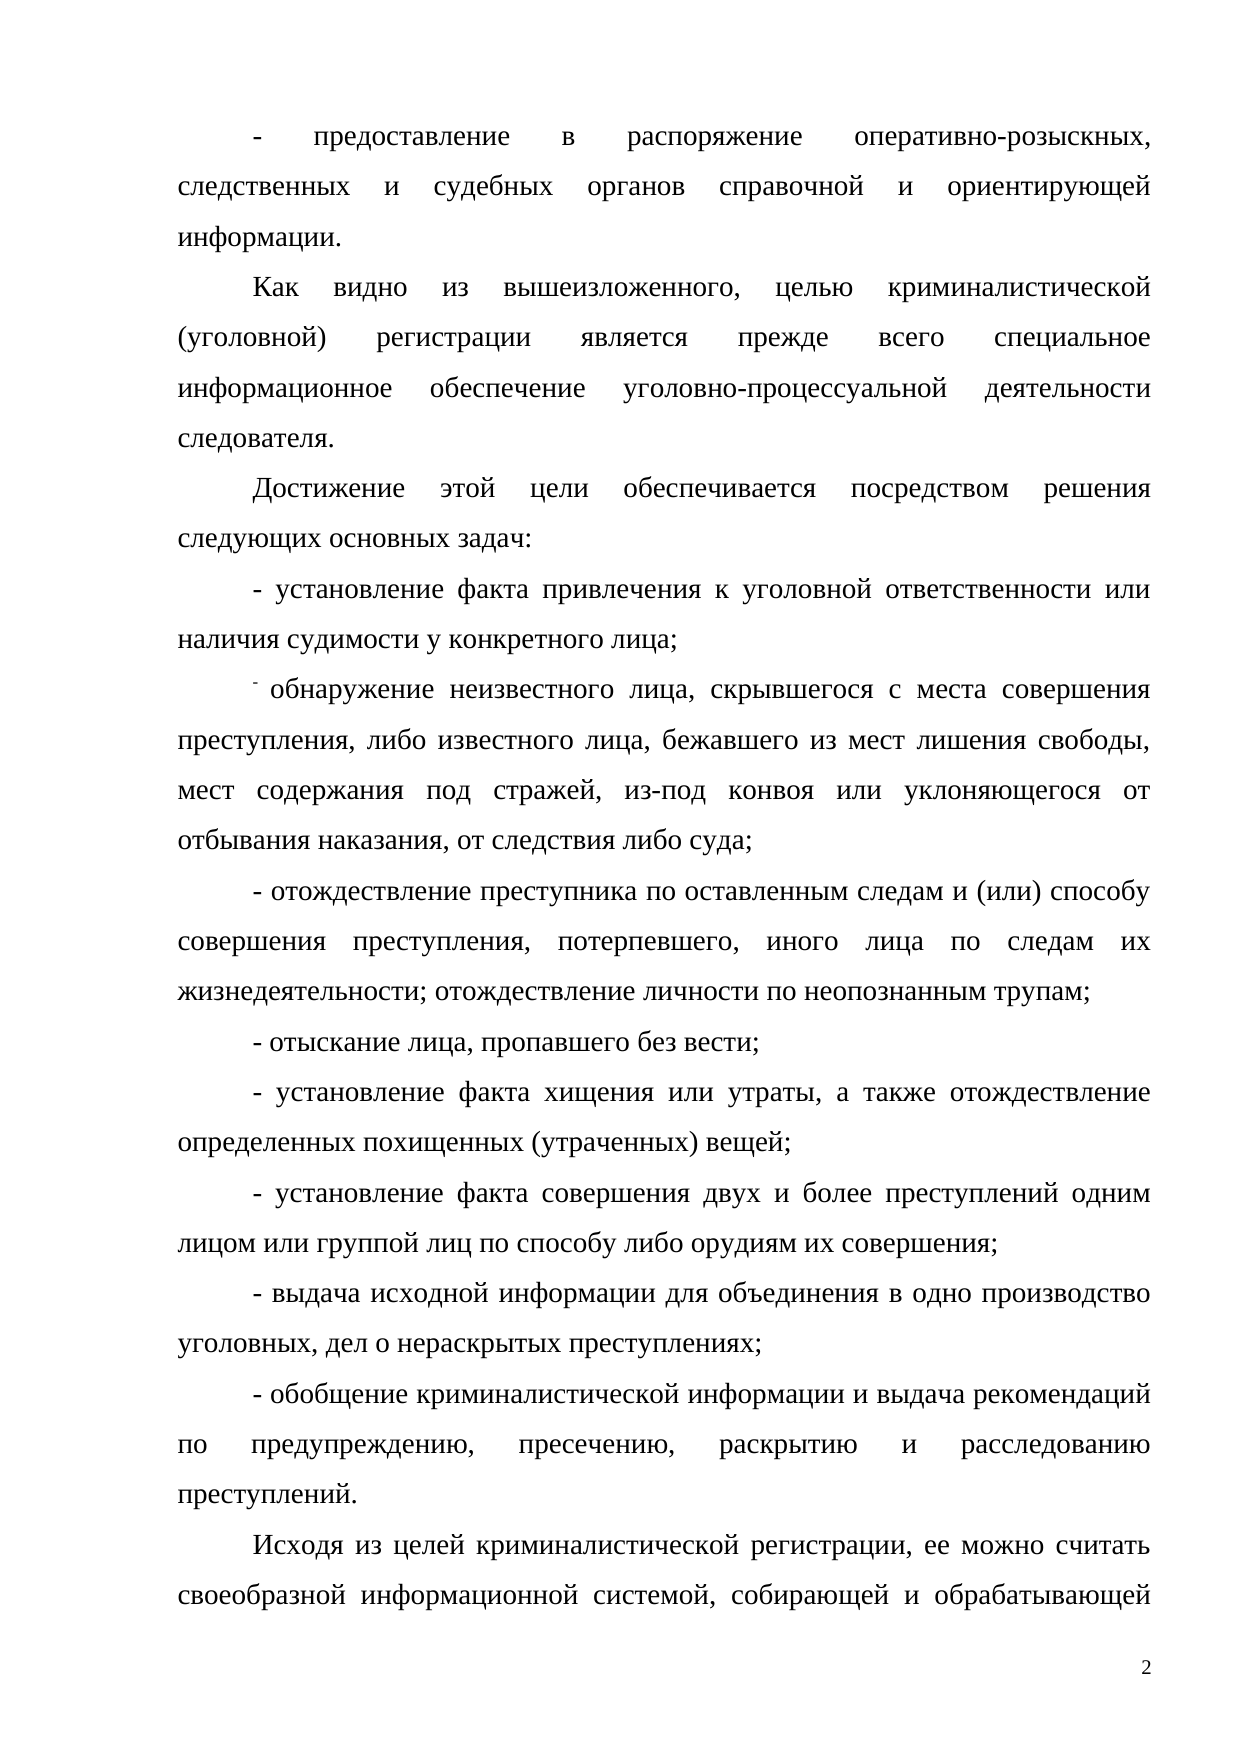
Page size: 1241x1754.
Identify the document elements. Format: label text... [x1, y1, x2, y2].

text - обнаружение неизвестного лица, скрывшегося с места совершения преступления, либо известного лица, бежавшего из мест лишения свободы, мест содержания под стражей, из-под конвоя или уклоняющегося от отбывания наказания, от следствия либо суда; [177, 672, 1152, 856]
text - отыскание лица, пропавшего без вести; [177, 1024, 1152, 1057]
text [177, 1527, 1152, 1611]
text - установление факта хищения или утраты, а также отождествление определенных похищенных (утраченных) вещей; [177, 1074, 1152, 1158]
text - установление факта привлечения к уголовной ответственности или наличия судимости у конкретного лица; [177, 571, 1152, 655]
text - установление факта совершения двух и более преступлений одним лицом или группой лиц по способу либо орудиям их совершения; [177, 1175, 1152, 1258]
text Достижение этой цели обеспечивается посредством решения следующих основных задач: [177, 470, 1152, 554]
text - обобщение криминалистической информации и выдача рекомендаций по предупреждению, пресечению, раскрытию и расследованию преступлений. [177, 1376, 1152, 1510]
text Как видно из вышеизложенного, целью криминалистической (уголовной) регистрации является прежде всего специальное информационное обеспечение уголовно-процессуальной деятельности следователя. [177, 269, 1152, 453]
text - предоставление в распоряжение оперативно-розыскных, следственных и судебных органов справочной и ориентирующей информации. [177, 118, 1152, 252]
text - отождествление преступника по оставленным следам и (или) способу совершения преступления, потерпевшего, иного лица по следам их жизнедеятельности; отождествление личности по неопознанным трупам; [177, 873, 1152, 1007]
text - выдача исходной информации для объединения в одно производство уголовных, дел о нераскрытых преступлениях; [177, 1275, 1152, 1359]
